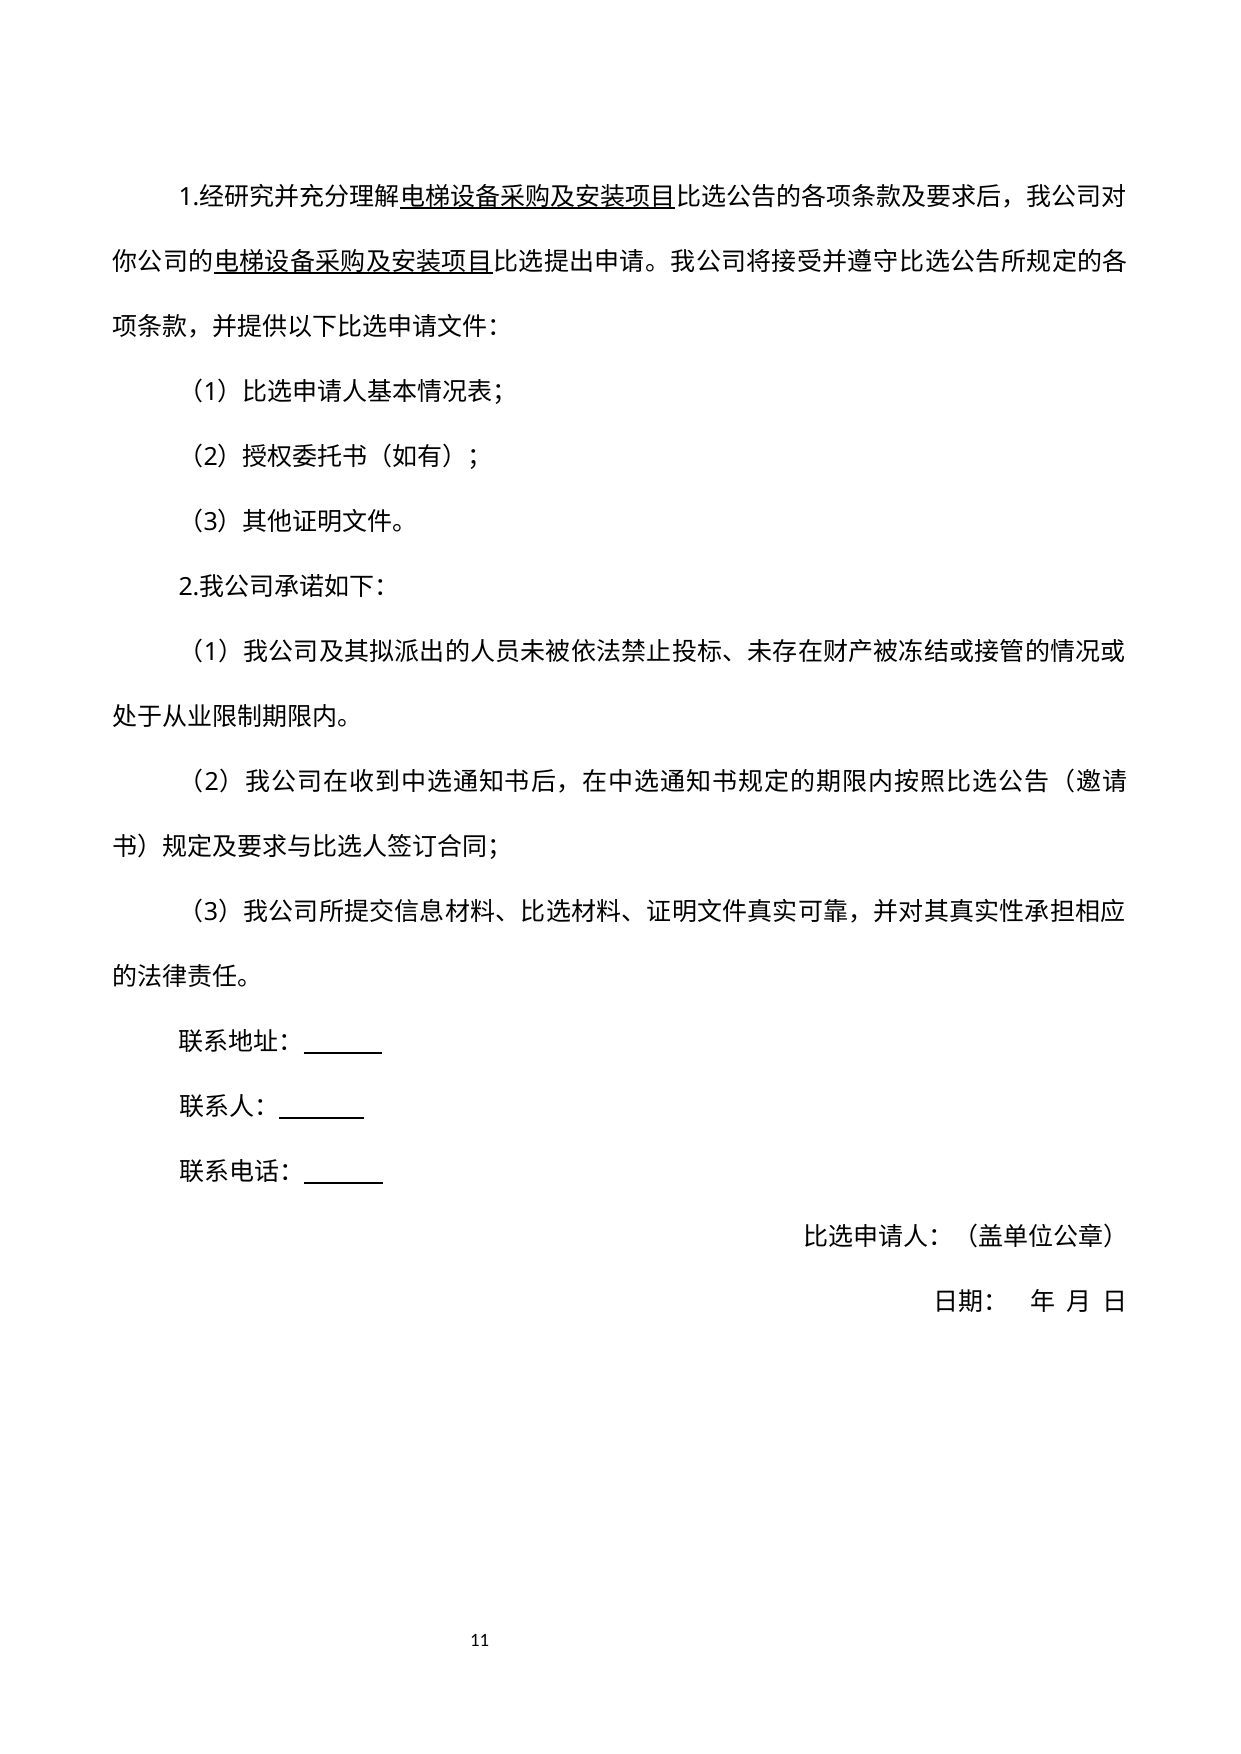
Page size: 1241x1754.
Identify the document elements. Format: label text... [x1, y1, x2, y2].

list 授权委托书（如有）； [112, 422, 1128, 487]
list 其他证明文件。 [112, 487, 1128, 552]
text （1）比选申请人基本情况表； [112, 357, 1128, 422]
text （3）我公司所提交信息材料、比选材料、证明文件真实可靠，并对其真实性承担相应的法律责任。 [112, 877, 1128, 1007]
text 2.我公司承诺如下： [112, 552, 1128, 617]
text 日期： 年 月 日 [112, 1267, 1128, 1332]
text （2）我公司在收到中选通知书后，在中选通知书规定的期限内按照比选公告（邀请书）规定及要求与比选人签订合同； [112, 747, 1128, 877]
text 联系地址： [112, 1007, 1128, 1072]
text 联系人： [112, 1072, 1128, 1137]
text 1.经研究并充分理解电梯设备采购及安装项目比选公告的各项条款及要求后，我公司对你公司的电梯设备采购及安装项目比选提出申请。我公司将接受并遵守比选公告所规定的各项条款，并提供以下比选申请文件： [112, 162, 1128, 357]
text 比选申请人：（盖单位公章） [112, 1202, 1128, 1267]
text 联系电话： [112, 1137, 1128, 1202]
text （1）我公司及其拟派出的人员未被依法禁止投标、未存在财产被冻结或接管的情况或处于从业限制期限内。 [112, 617, 1128, 747]
